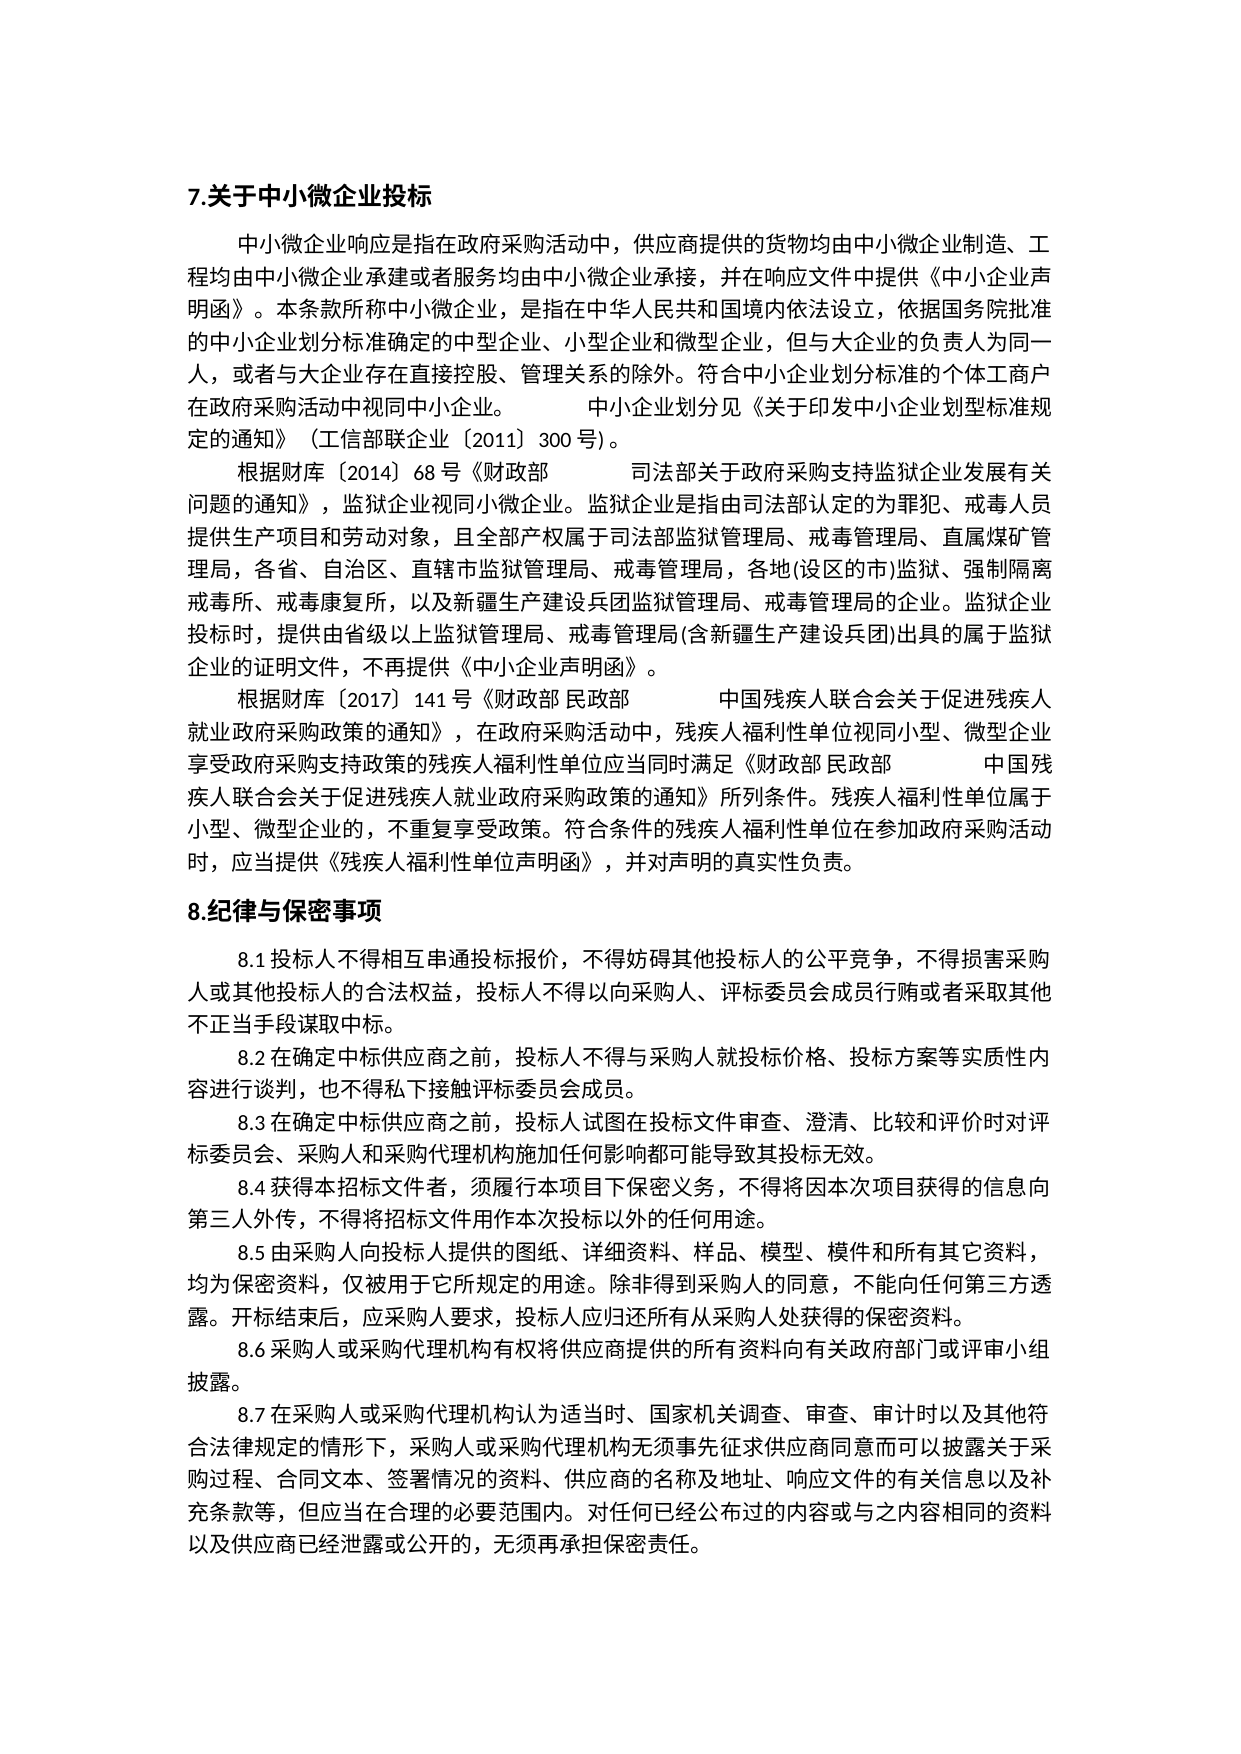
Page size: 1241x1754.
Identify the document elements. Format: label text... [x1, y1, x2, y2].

text 8.3在确定中标供应商之前，投标人试图在投标文件审查、澄清、比较和评价时对评标委员会、采购人和采购代理机构施加任何影响都可能导致其投标无效。 [187, 1104, 1053, 1169]
text 8.7在采购人或采购代理机构认为适当时、国家机关调查、审查、审计时以及其他符合法律规定的情形下，采购人或采购代理机构无须事先征求供应商同意而可以披露关于采购过程、合同文本、签署情况的资料、供应商的名称及地址、响应文件的有关信息以及补充条款等，但应当在合理的必要范围内。对任何已经公布过的内容或与之内容相同的资料，以及供应商已经泄露或公开的，无须再承担保密责任。 [187, 1397, 1053, 1559]
text 8.2在确定中标供应商之前，投标人不得与采购人就投标价格、投标方案等实质性内容进行谈判，也不得私下接触评标委员会成员。 [187, 1039, 1053, 1104]
text 根据财库〔2017〕141号《财政部 民政部 中国残疾人联合会关于促进残疾人就业政府采购政策的通知》，在政府采购活动中，残疾人福利性单位视同小型、微型企业，享受政府采购支持政策的残疾人福利性单位应当同时满足《财政部 民政部 中国残疾人联合会关于促进残疾人就业政府采购政策的通知》所列条件。残疾人福利性单位属于小型、微型企业的，不重复享受政策。符合条件的残疾人福利性单位在参加政府采购活动时，应当提供《残疾人福利性单位声明函》，并对声明的真实性负责。 [187, 682, 1053, 877]
text 8.纪律与保密事项 [187, 877, 1053, 942]
text 8.5由采购人向投标人提供的图纸、详细资料、样品、模型、模件和所有其它资料，均为保密资料，仅被用于它所规定的用途。除非得到采购人的同意，不能向任何第三方透露。开标结束后，应采购人要求，投标人应归还所有从采购人处获得的保密资料。 [187, 1234, 1053, 1332]
text 8.4获得本招标文件者，须履行本项目下保密义务，不得将因本次项目获得的信息向第三人外传，不得将招标文件用作本次投标以外的任何用途。 [187, 1169, 1053, 1234]
text 8.1投标人不得相互串通投标报价，不得妨碍其他投标人的公平竞争，不得损害采购人或其他投标人的合法权益，投标人不得以向采购人、评标委员会成员行贿或者采取其他不正当手段谋取中标。 [187, 942, 1053, 1039]
text 根据财库〔2014〕68号《财政部 司法部关于政府采购支持监狱企业发展有关问题的通知》，监狱企业视同小微企业。监狱企业是指由司法部认定的为罪犯、戒毒人员提供生产项目和劳动对象，且全部产权属于司法部监狱管理局、戒毒管理局、直属煤矿管理局，各省、自治区、直辖市监狱管理局、戒毒管理局，各地(设区的市)监狱、强制隔离戒毒所、戒毒康复所，以及新疆生产建设兵团监狱管理局、戒毒管理局的企业。监狱企业投标时，提供由省级以上监狱管理局、戒毒管理局(含新疆生产建设兵团)出具的属于监狱企业的证明文件，不再提供《中小企业声明函》。 [187, 454, 1053, 682]
text 8.6采购人或采购代理机构有权将供应商提供的所有资料向有关政府部门或评审小组披露。 [187, 1332, 1053, 1397]
text 中小微企业响应是指在政府采购活动中，供应商提供的货物均由中小微企业制造、工程均由中小微企业承建或者服务均由中小微企业承接，并在响应文件中提供《中小企业声明函》。本条款所称中小微企业，是指在中华人民共和国境内依法设立，依据国务院批准的中小企业划分标准确定的中型企业、小型企业和微型企业，但与大企业的负责人为同一人，或者与大企业存在直接控股、管理关系的除外。符合中小企业划分标准的个体工商户，在政府采购活动中视同中小企业。 中小企业划分见《关于印发中小企业划型标准规定的通知》（工信部联企业〔2011〕300号) 。 [187, 227, 1053, 454]
text 7.关于中小微企业投标 [187, 162, 1053, 227]
